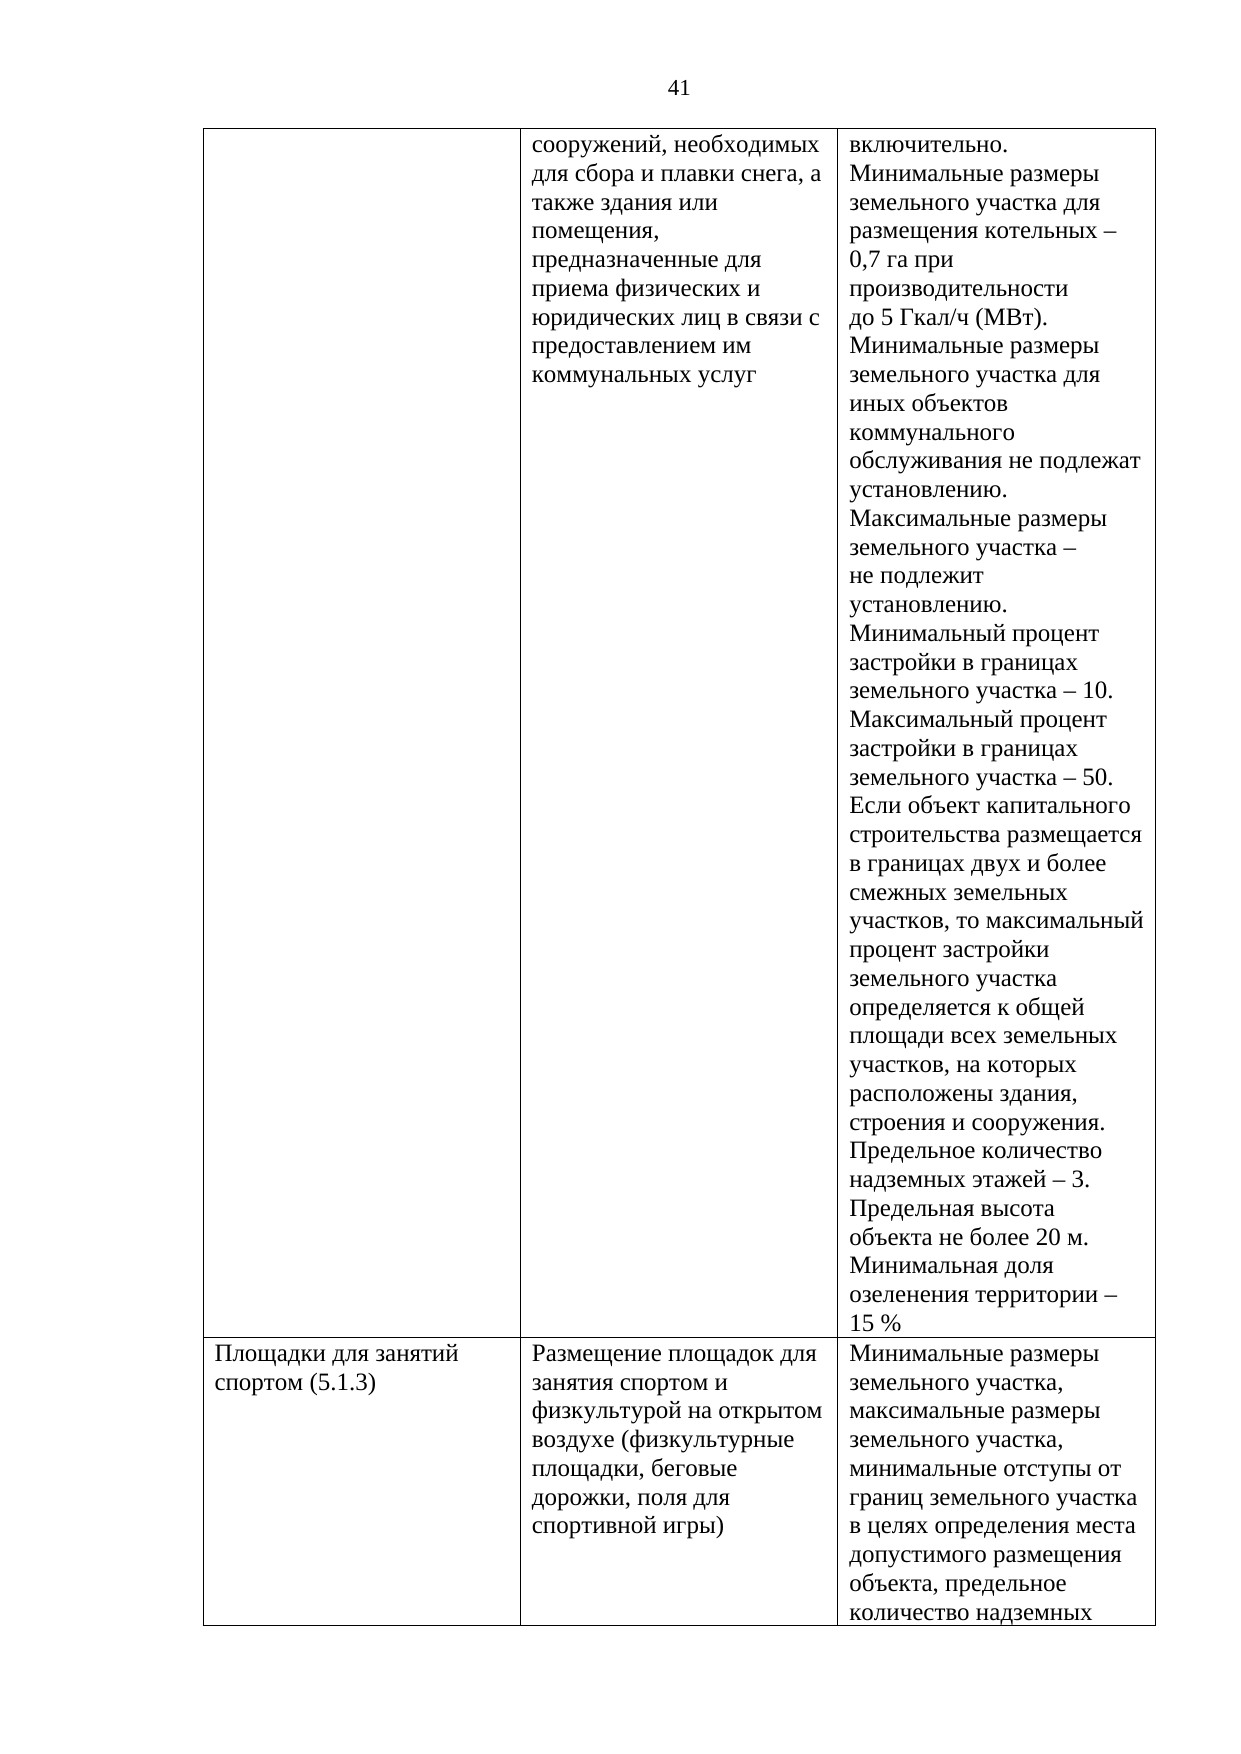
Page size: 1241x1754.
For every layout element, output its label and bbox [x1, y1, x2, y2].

table_cell [204, 1338, 520, 1625]
table_cell [521, 129, 837, 1337]
table_cell [838, 1338, 1155, 1625]
table_cell [521, 1338, 837, 1625]
table_cell [838, 129, 1155, 1337]
table_cell [204, 129, 520, 1337]
